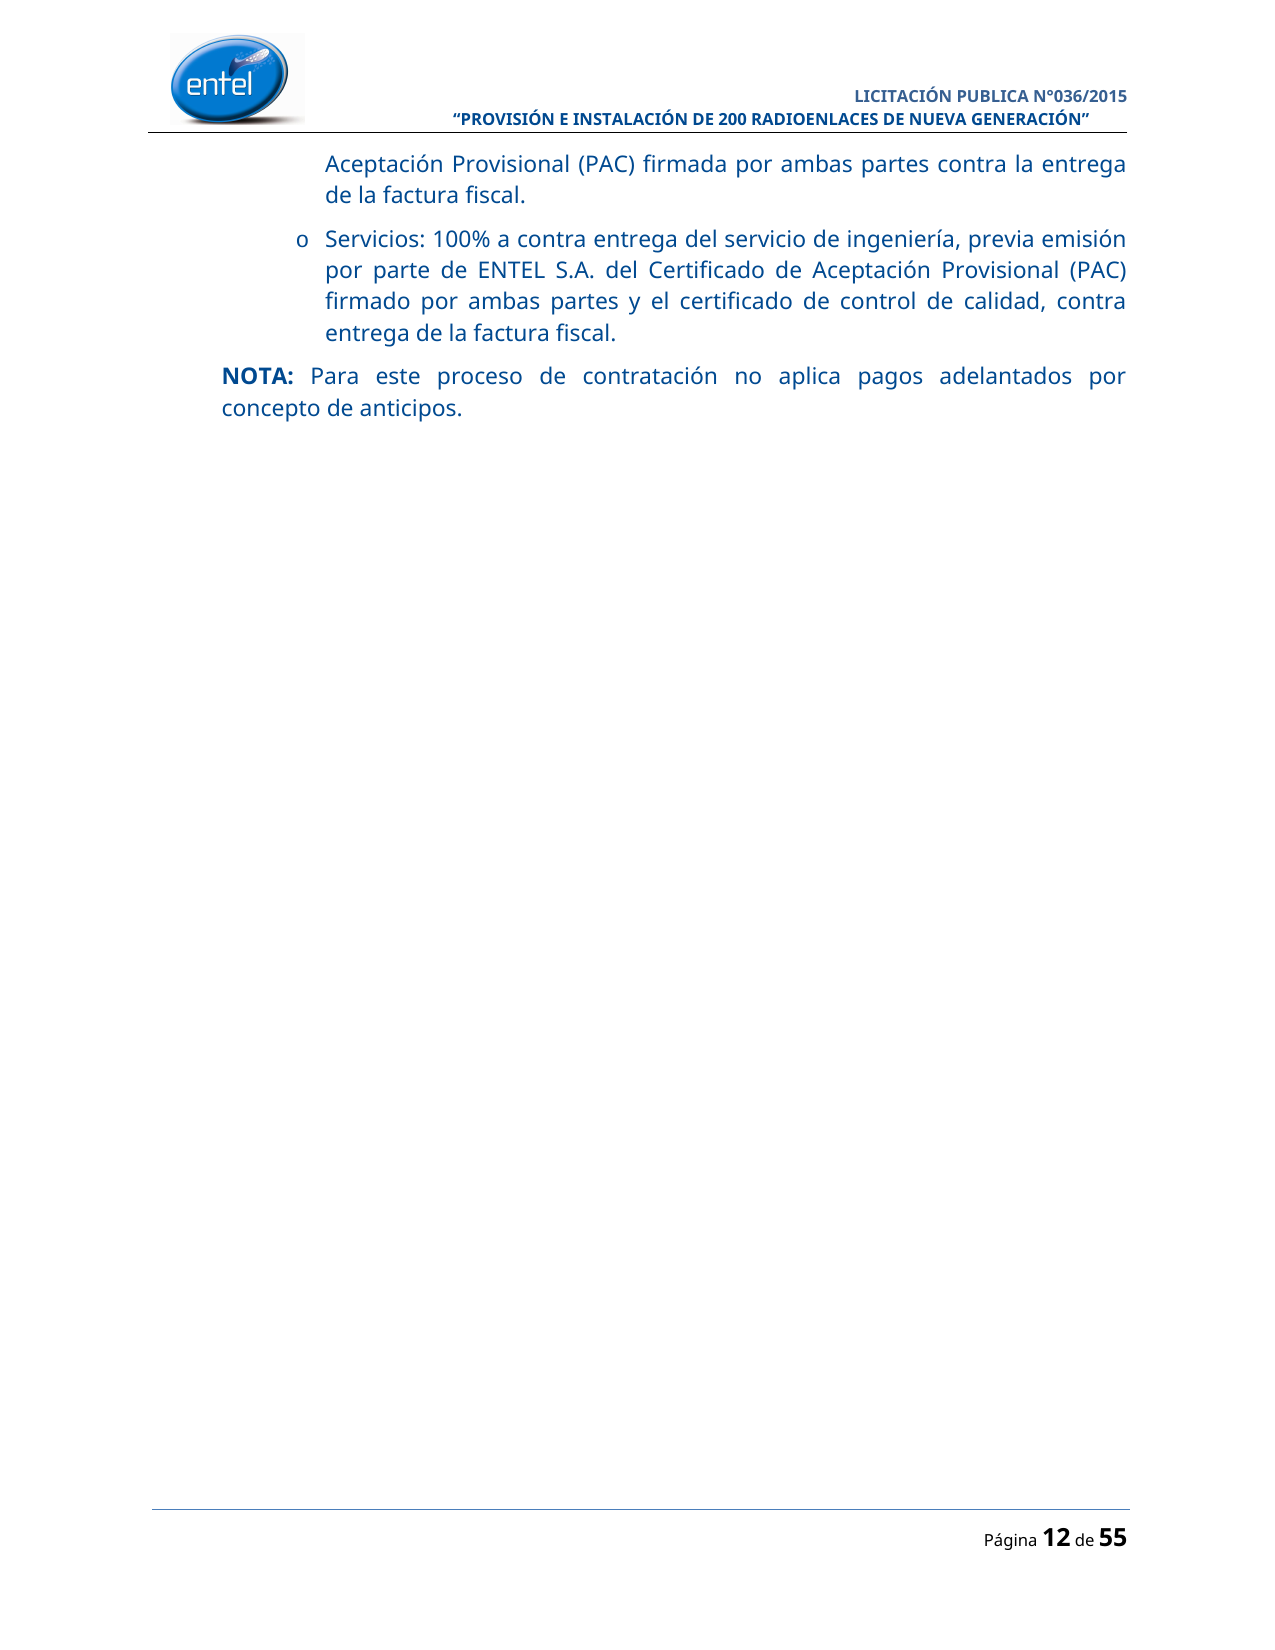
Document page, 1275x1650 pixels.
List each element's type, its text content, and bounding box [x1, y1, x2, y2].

picture [170, 33, 305, 125]
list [295, 148, 1127, 210]
list Servicios: 100% a contra entrega del servicio de ingeniería, previa emisión por parte de ENTEL S.A. del Certificado de Aceptación Provisional (PAC) firmado por ambas partes y el certificado de control de calidad, contra entrega de la factura fiscal. [295, 223, 1127, 348]
text NOTA: Para este proceso de contratación no aplica pagos adelantados por concepto de anticipos. [221, 360, 1127, 423]
